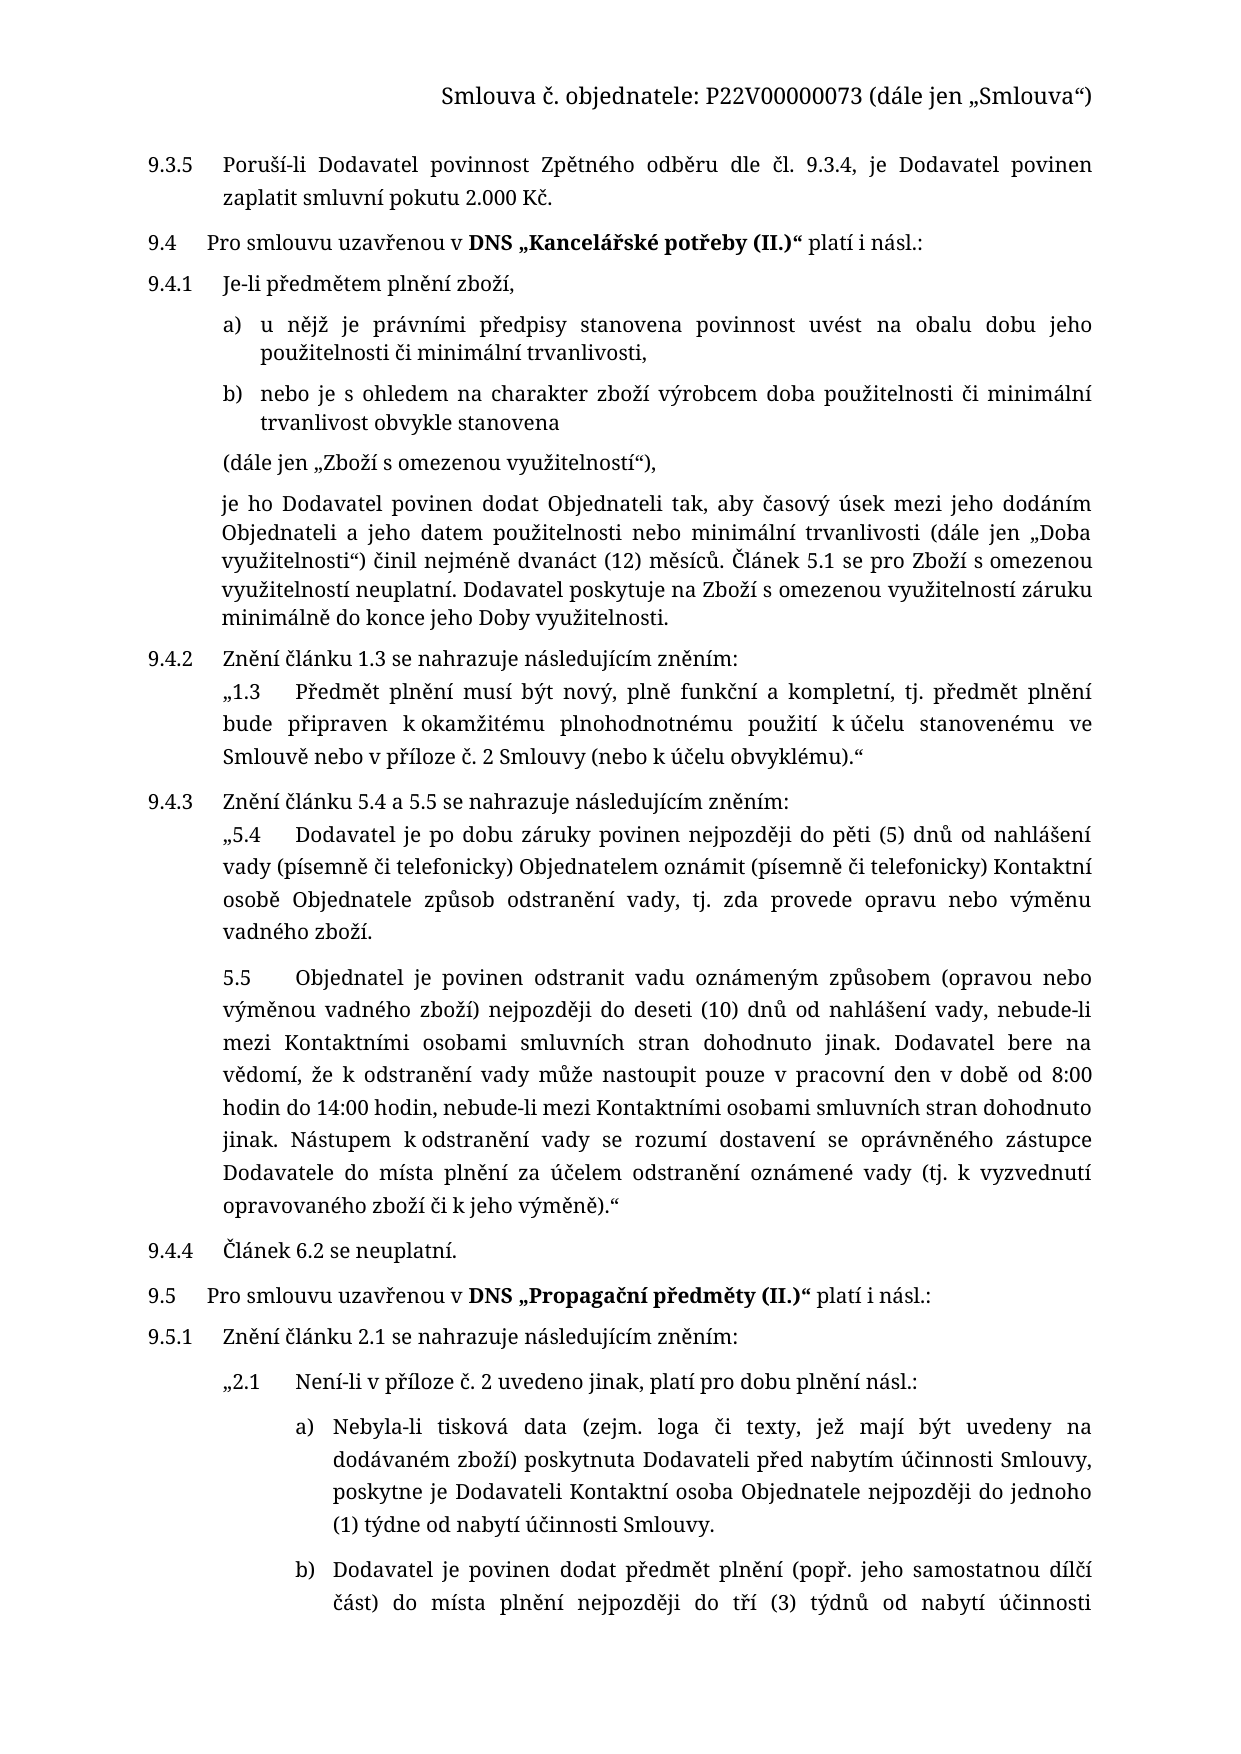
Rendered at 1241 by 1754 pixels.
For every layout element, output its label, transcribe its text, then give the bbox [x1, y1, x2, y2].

list Znění článku 2.1 se nahrazuje následujícím zněním: [148, 1322, 1093, 1350]
list Nebyla-li tisková data (zejm. loga či texty, jež mají být uvedeny na dodávaném zboží) poskytnuta Dodavateli před nabytím účinnosti Smlouvy, poskytne je Dodavateli Kontaktní osoba Objednatele nejpozději do jednoho (1) týdne od nabytí účinnosti Smlouvy. [295, 1412, 1093, 1538]
text je ho Dodavatel povinen dodat Objednateli tak, aby časový úsek mezi jeho dodáním Objednateli a jeho datem použitelnosti nebo minimální trvanlivosti (dále jen „Doba využitelnosti“) činil nejméně dvanáct (12) měsíců. Článek 5.1 se pro Zboží s omezenou využitelností neuplatní. Dodavatel poskytuje na Zboží s omezenou využitelností záruku minimálně do konce jeho Doby využitelnosti. [221, 489, 1093, 632]
list Je-li předmětem plnění zboží, [148, 269, 1093, 297]
list Znění článku 1.3 se nahrazuje následujícím zněním: [148, 644, 1093, 673]
list „5.4 Dodavatel je po dobu záruky povinen nejpozději do pěti (5) dnů od nahlášení vady (písemně či telefonicky) Objednatelem oznámit (písemně či telefonicky) Kontaktní osobě Objednatele způsob odstranění vady, tj. zda provede opravu nebo výměnu vadného zboží. [223, 820, 1093, 946]
list Poruší-li Dodavatel povinnost Zpětného odběru dle čl. 9.3.4, je Dodavatel povinen zaplatit smluvní pokutu 2.000 Kč. [148, 150, 1093, 211]
list „1.3 Předmět plnění musí být nový, plně funkční a kompletní, tj. předmět plnění bude připraven k okamžitému plnohodnotnému použití k účelu stanovenému ve Smlouvě nebo v příloze č. 2 Smlouvy (nebo k účelu obvyklému).“ [223, 677, 1093, 770]
list nebo je s ohledem na charakter zboží výrobcem doba použitelnosti či minimální trvanlivost obvykle stanovena [223, 379, 1093, 436]
list Článek 6.2 se neuplatní. [148, 1236, 1093, 1264]
list u nějž je právními předpisy stanovena povinnost uvést na obalu dobu jeho použitelnosti či minimální trvanlivosti, [223, 310, 1093, 367]
list Znění článku 5.4 a 5.5 se nahrazuje následujícím zněním: [148, 787, 1093, 816]
list 5.5 Objednatel je povinen odstranit vadu oznámeným způsobem (opravou nebo výměnou vadného zboží) nejpozději do deseti (10) dnů od nahlášení vady, nebude-li mezi Kontaktními osobami smluvních stran dohodnuto jinak. Dodavatel bere na vědomí, že k odstranění vady může nastoupit pouze v pracovní den v době od 8:00 hodin do 14:00 hodin, nebude-li mezi Kontaktními osobami smluvních stran dohodnuto jinak. Nástupem k odstranění vady se rozumí dostavení se oprávněného zástupce Dodavatele do místa plnění za účelem odstranění oznámené vady (tj. k vyzvednutí opravovaného zboží či k jeho výměně).“ [223, 963, 1093, 1219]
text (dále jen „Zboží s omezenou využitelností“), [223, 448, 1093, 477]
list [295, 1555, 1093, 1616]
list Pro smlouvu uzavřenou v DNS „Propagační předměty (II.)“ platí i násl.: [148, 1281, 1093, 1309]
list „2.1 Není-li v příloze č. 2 uvedeno jinak, platí pro dobu plnění násl.: [223, 1367, 1093, 1396]
list Pro smlouvu uzavřenou v DNS „Kancelářské potřeby (II.)“ platí i násl.: [148, 228, 1093, 256]
